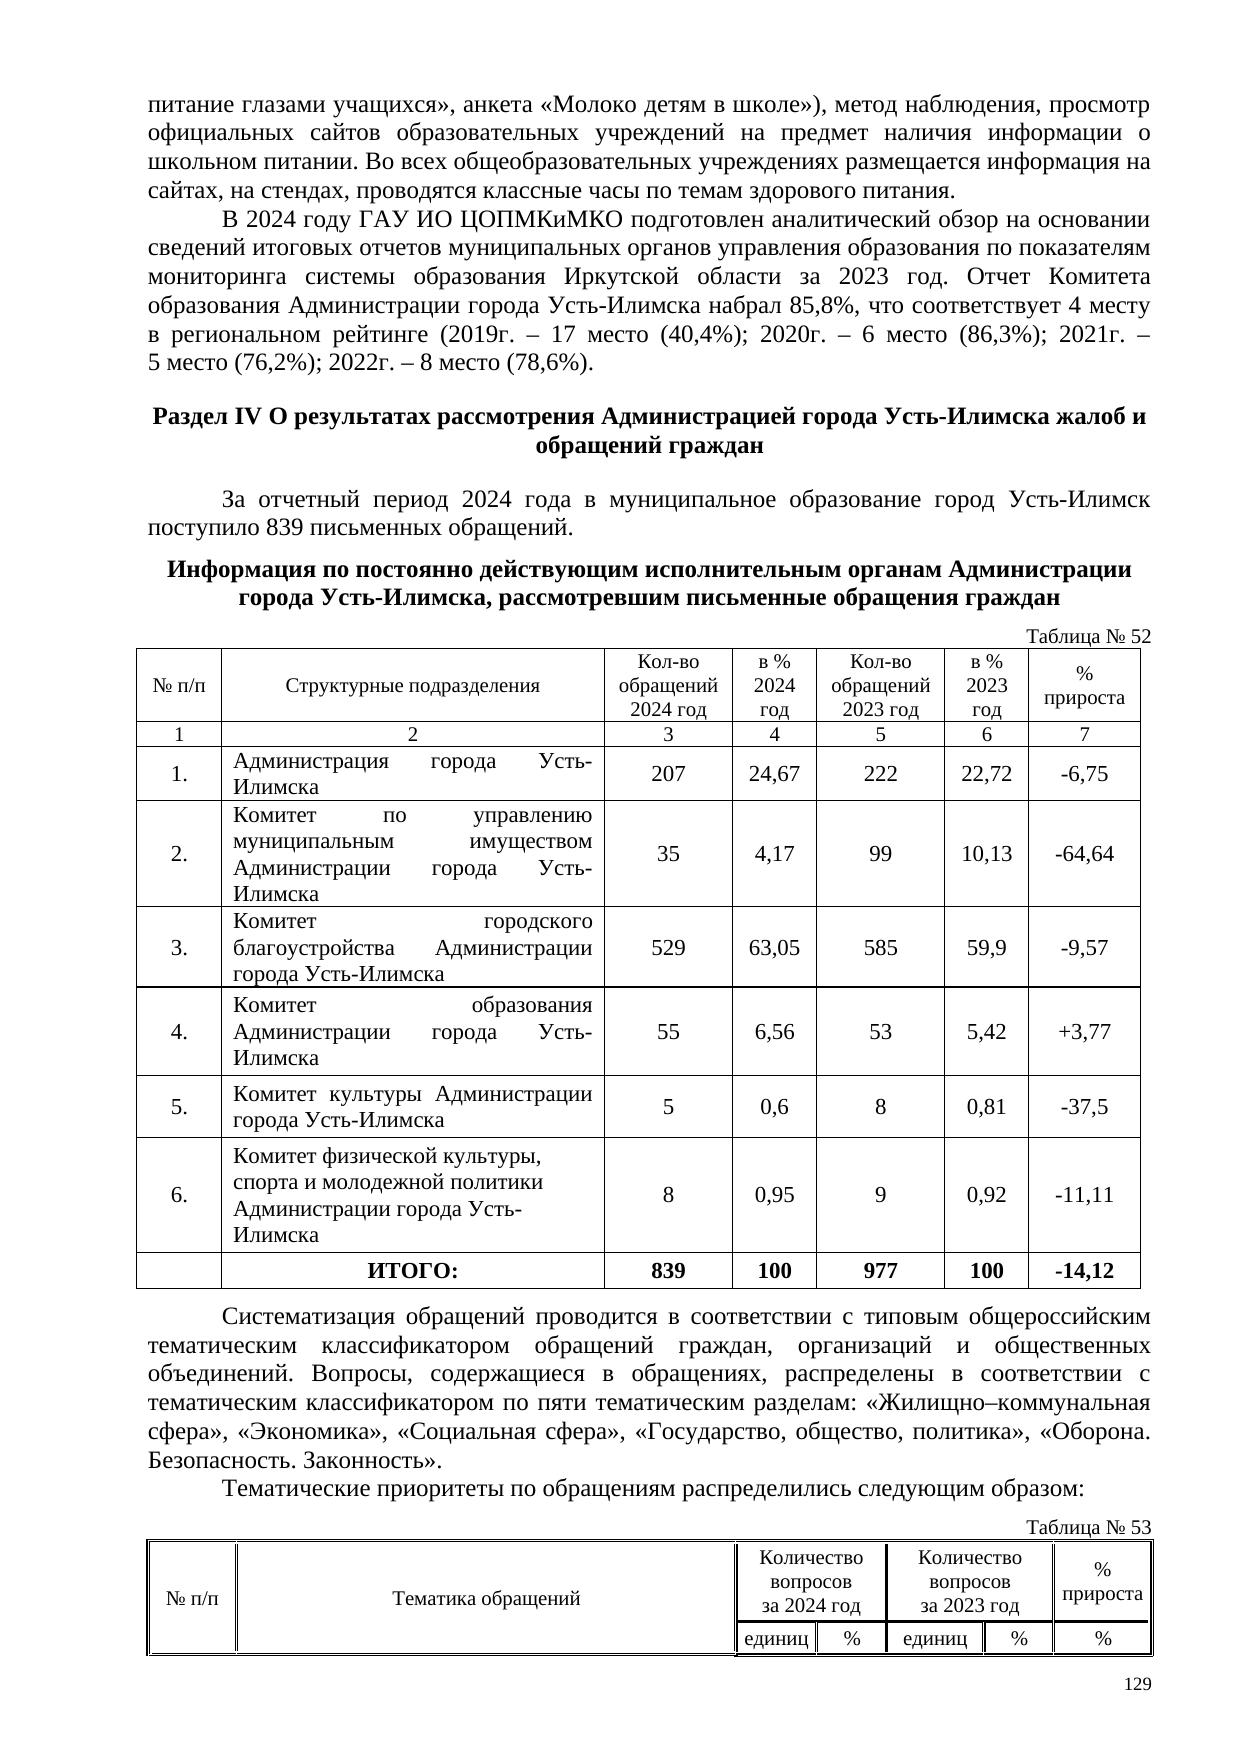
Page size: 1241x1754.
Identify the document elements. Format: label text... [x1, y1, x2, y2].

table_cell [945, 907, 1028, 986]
text Таблица № 52 [148, 624, 1152, 648]
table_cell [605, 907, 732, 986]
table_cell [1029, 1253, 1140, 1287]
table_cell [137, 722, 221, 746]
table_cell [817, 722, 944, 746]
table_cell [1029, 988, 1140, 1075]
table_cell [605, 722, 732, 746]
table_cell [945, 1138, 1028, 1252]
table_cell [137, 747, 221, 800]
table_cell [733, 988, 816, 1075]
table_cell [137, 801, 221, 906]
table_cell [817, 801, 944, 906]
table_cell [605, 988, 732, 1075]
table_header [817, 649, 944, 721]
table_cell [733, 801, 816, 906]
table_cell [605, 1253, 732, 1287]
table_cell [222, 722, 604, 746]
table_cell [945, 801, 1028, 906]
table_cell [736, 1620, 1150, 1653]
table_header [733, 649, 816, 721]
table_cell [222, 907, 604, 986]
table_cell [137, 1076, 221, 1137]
text Тематические приоритеты по обращениям распределились следующим образом: [148, 1473, 1152, 1502]
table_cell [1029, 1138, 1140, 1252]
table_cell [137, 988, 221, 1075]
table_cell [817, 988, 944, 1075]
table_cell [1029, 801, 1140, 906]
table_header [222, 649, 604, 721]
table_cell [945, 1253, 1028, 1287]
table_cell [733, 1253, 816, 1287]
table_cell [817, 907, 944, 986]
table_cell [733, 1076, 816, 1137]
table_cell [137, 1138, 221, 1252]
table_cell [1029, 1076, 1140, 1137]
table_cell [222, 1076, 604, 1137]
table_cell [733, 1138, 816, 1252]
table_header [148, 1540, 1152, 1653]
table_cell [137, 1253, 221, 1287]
text Информация по постоянно действующим исполнительным органам Администрации города Усть-Илимска, рассмотревшим письменные обращения граждан [148, 554, 1152, 611]
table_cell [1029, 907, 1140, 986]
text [148, 89, 1152, 204]
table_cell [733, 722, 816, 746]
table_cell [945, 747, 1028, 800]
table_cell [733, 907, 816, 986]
subtitle Раздел IV О результатах рассмотрения Администрацией города Усть-Илимска жалоб и обращений граждан [148, 401, 1152, 459]
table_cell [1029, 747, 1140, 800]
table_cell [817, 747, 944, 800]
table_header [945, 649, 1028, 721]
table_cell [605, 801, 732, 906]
text За отчетный период 2024 года в муниципальное образование город Усть-Илимск поступило 839 письменных обращений. [148, 484, 1152, 541]
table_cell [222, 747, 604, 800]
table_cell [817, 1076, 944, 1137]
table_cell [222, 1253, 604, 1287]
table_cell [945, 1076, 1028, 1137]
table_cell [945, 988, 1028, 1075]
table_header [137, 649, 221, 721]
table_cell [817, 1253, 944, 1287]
text Систематизация обращений проводится в соответствии с типовым общероссийским тематическим классификатором обращений граждан, организаций и общественных объединений. Вопросы, содержащиеся в обращениях, распределены в соответствии с тематическим классификатором по пяти тематическим разделам: «Жилищно–коммунальная сфера», «Экономика», «Социальная сфера», «Государство, общество, политика», «Оборона. Безопасность. Законность». [148, 1301, 1152, 1473]
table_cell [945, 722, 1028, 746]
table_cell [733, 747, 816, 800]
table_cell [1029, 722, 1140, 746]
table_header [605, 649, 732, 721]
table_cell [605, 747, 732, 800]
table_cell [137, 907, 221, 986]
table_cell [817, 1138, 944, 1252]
text Таблица № 53 [148, 1515, 1152, 1539]
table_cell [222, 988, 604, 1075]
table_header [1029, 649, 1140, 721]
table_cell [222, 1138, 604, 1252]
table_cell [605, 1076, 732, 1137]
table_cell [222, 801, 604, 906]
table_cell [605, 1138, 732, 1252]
text В 2024 году ГАУ ИО ЦОПМКиМКО подготовлен аналитический обзор на основании сведений итоговых отчетов муниципальных органов управления образования по показателям мониторинга системы образования Иркутской области за 2023 год. Отчет Комитета образования Администрации города Усть-Илимска набрал 85,8%, что соответствует 4 месту в региональном рейтинге (2019г. – 17 место (40,4%); 2020г. – 6 место (86,3%); 2021г. – 5 место (76,2%); 2022г. – 8 место (78,6%). [148, 204, 1152, 376]
